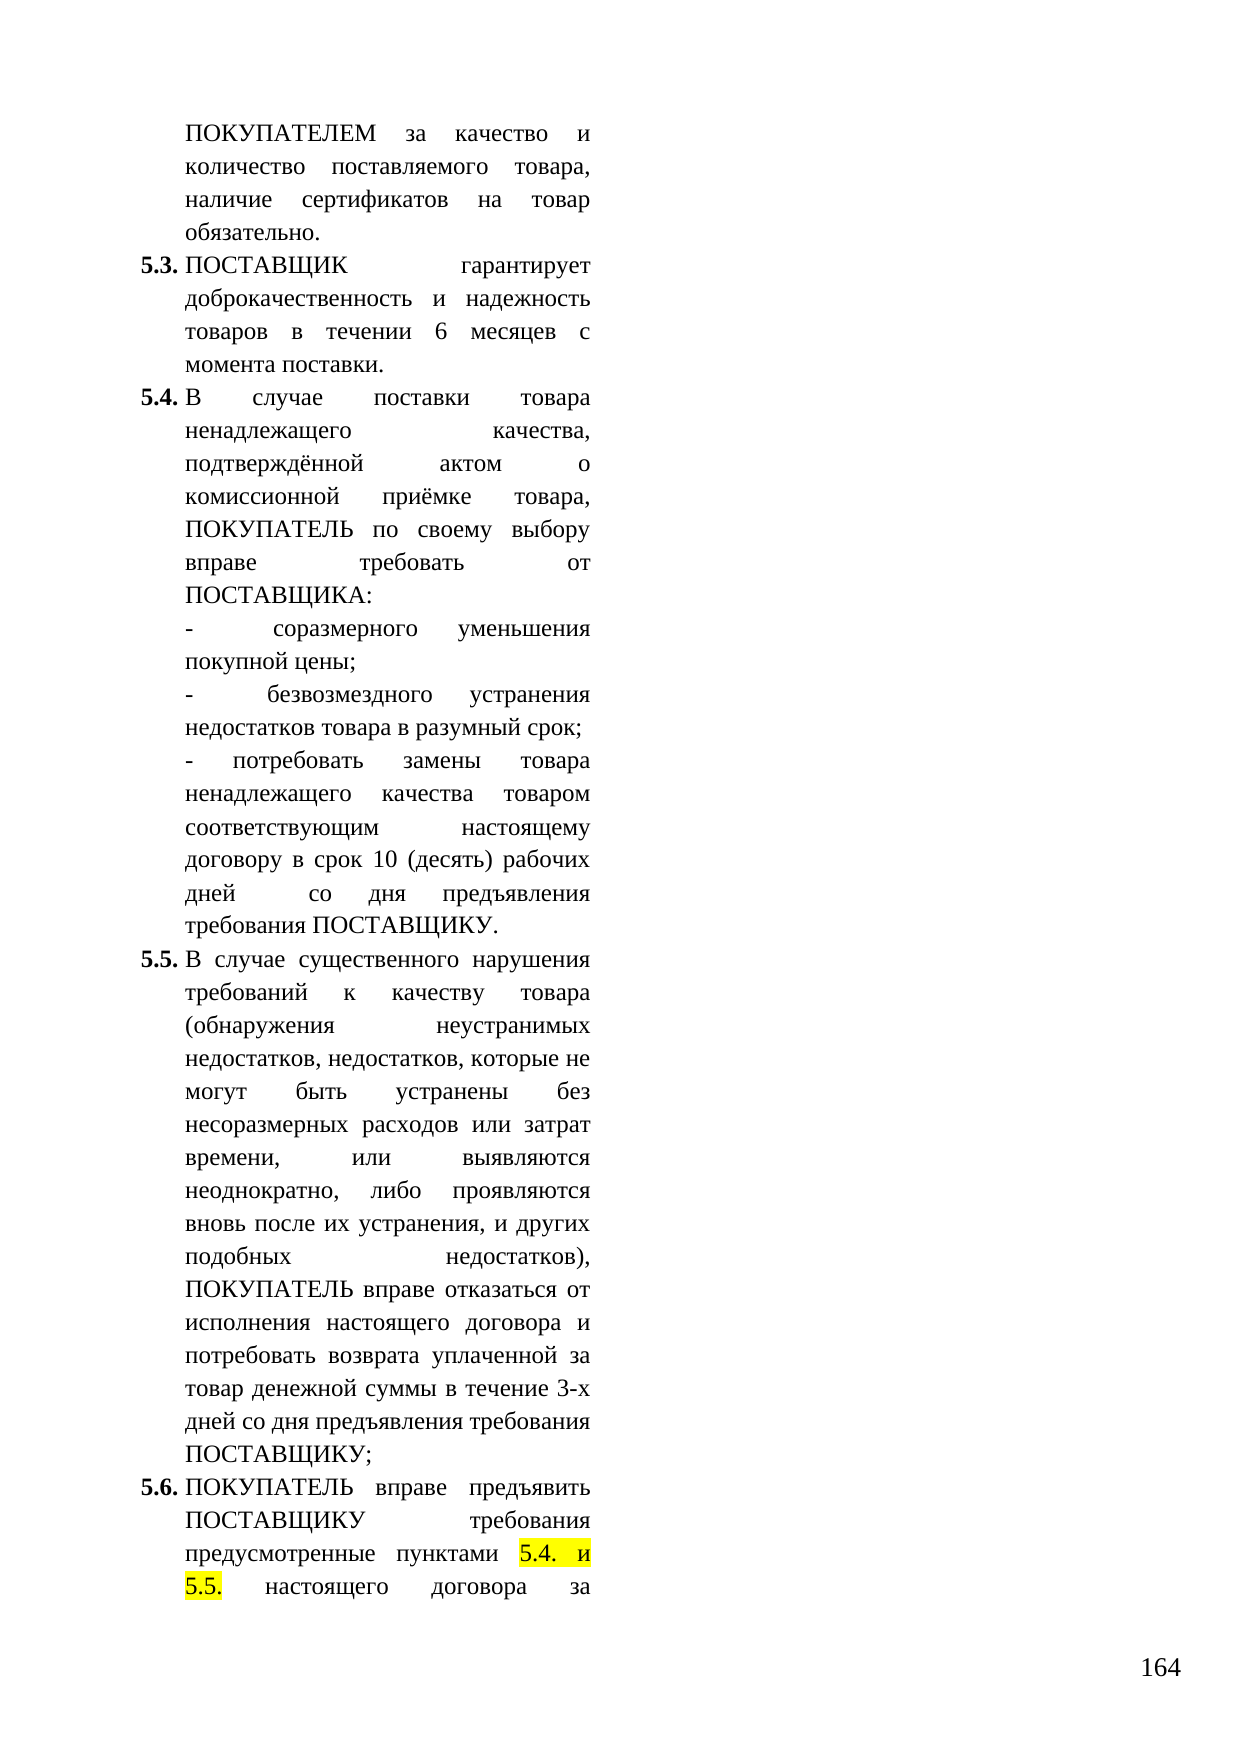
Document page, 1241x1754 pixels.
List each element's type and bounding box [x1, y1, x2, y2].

table_header [129, 118, 602, 1600]
